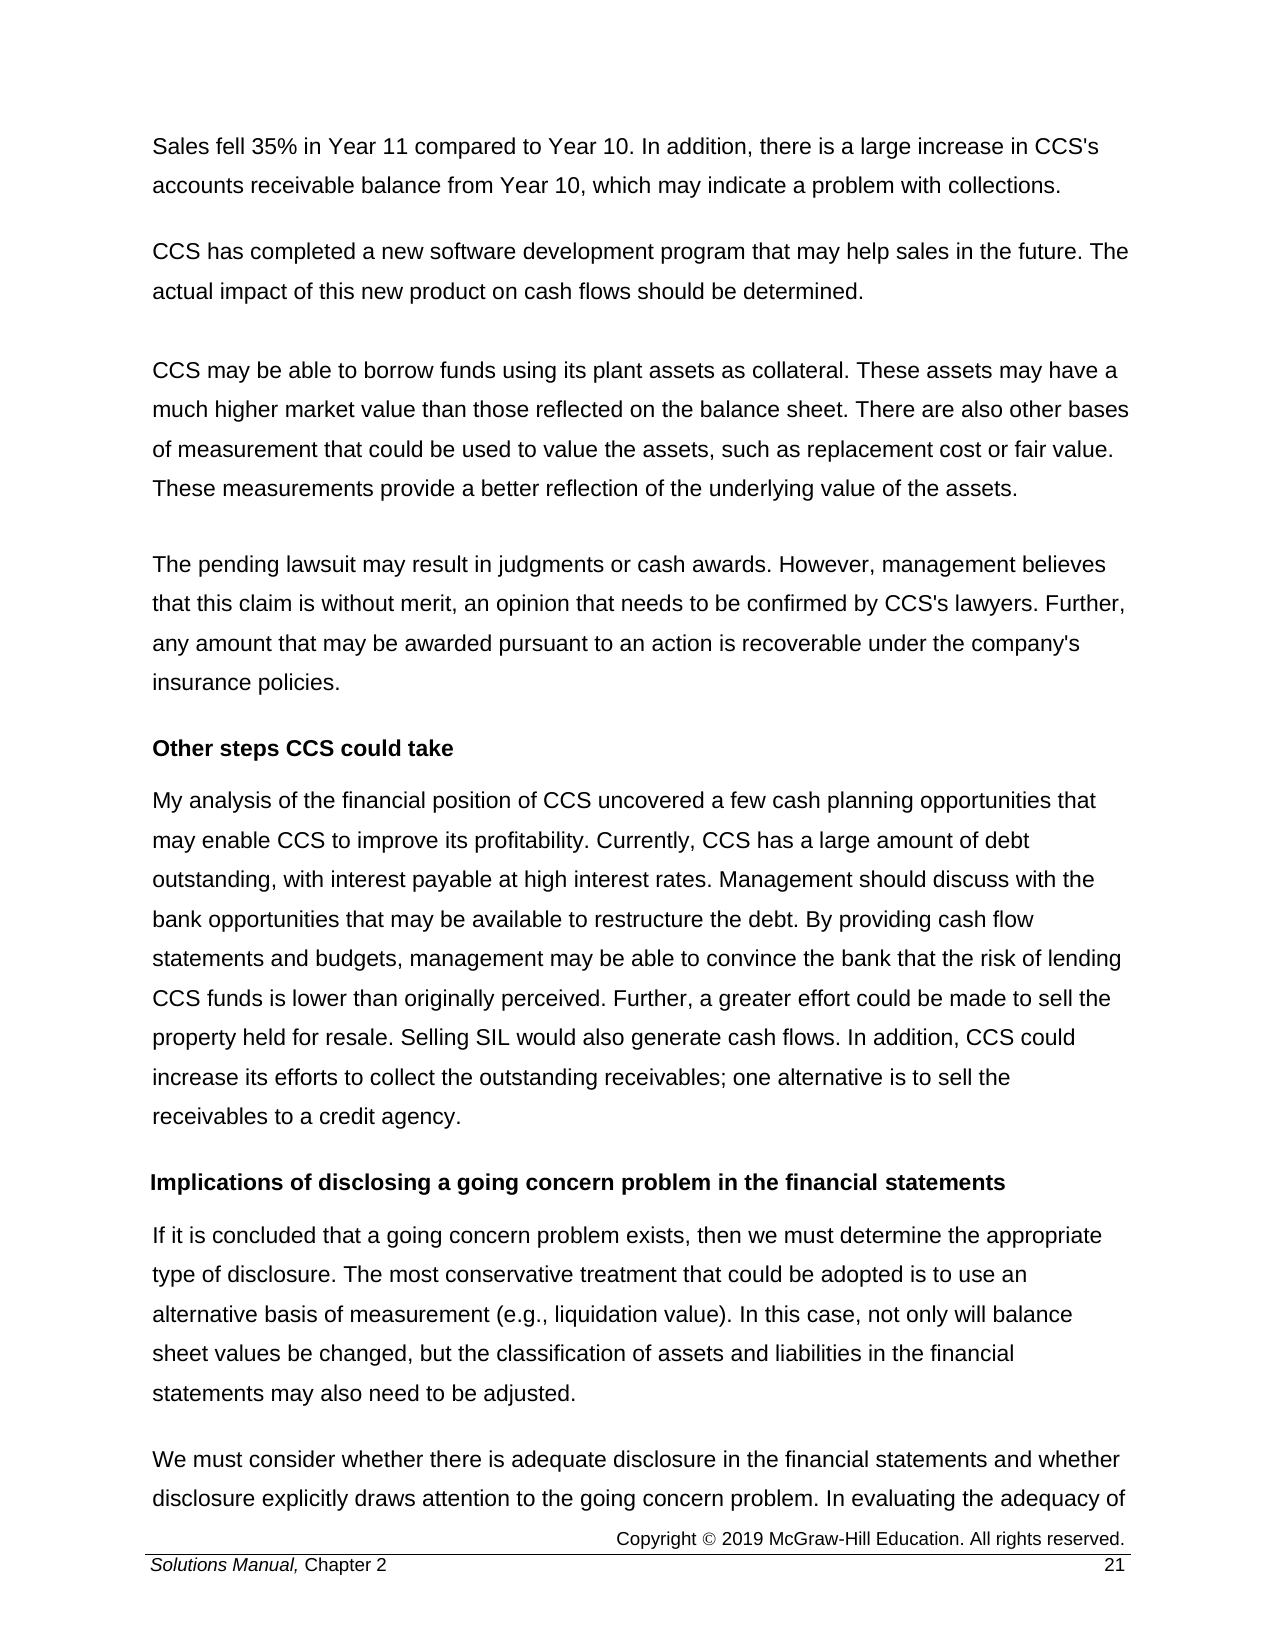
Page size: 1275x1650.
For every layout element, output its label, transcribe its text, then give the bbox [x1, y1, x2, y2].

text Implications of disclosing a going concern problem in the financial statements [150, 1169, 1125, 1196]
text The pending lawsuit may result in judgments or cash awards. However, management believes that this claim is without merit, an opinion that needs to be confirmed by CCS's lawyers. Further, any amount that may be awarded pursuant to an action is recoverable under the company's insurance policies. [152, 551, 1129, 695]
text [152, 1446, 1129, 1511]
text Other steps CCS could take [152, 735, 1129, 761]
text Sales fell 35% in Year 11 compared to Year 10. In addition, there is a large increase in CCS's accounts receivable balance from Year 10, which may indicate a problem with collections. [152, 133, 1129, 199]
text CCS may be able to borrow funds using its plant assets as collateral. These assets may have a much higher market value than those reflected on the balance sheet. There are also other bases of measurement that could be used to value the assets, such as replacement cost or fair value. These measurements provide a better reflection of the underlying value of the assets. [152, 357, 1129, 501]
text My analysis of the financial position of CCS uncovered a few cash planning opportunities that may enable CCS to improve its profitability. Currently, CCS has a large amount of debt outstanding, with interest payable at high interest rates. Management should discuss with the bank opportunities that may be available to restructure the debt. By providing cash flow statements and budgets, management may be able to convince the bank that the risk of lending CCS funds is lower than originally perceived. Further, a greater effort could be made to sell the property held for resale. Selling SIL would also generate cash flows. In addition, CCS could increase its efforts to collect the outstanding receivables; one alternative is to sell the receivables to a credit agency. [152, 787, 1129, 1130]
text If it is concluded that a going concern problem exists, then we must determine the appropriate type of disclosure. The most conservative treatment that could be adopted is to use an alternative basis of measurement (e.g., liquidation value). In this case, not only will balance sheet values be changed, but the classification of assets and liabilities in the financial statements may also need to be adjusted. [152, 1222, 1129, 1406]
text CCS has completed a new software development program that may help sales in the future. The actual impact of this new product on cash flows should be determined. [152, 238, 1129, 304]
